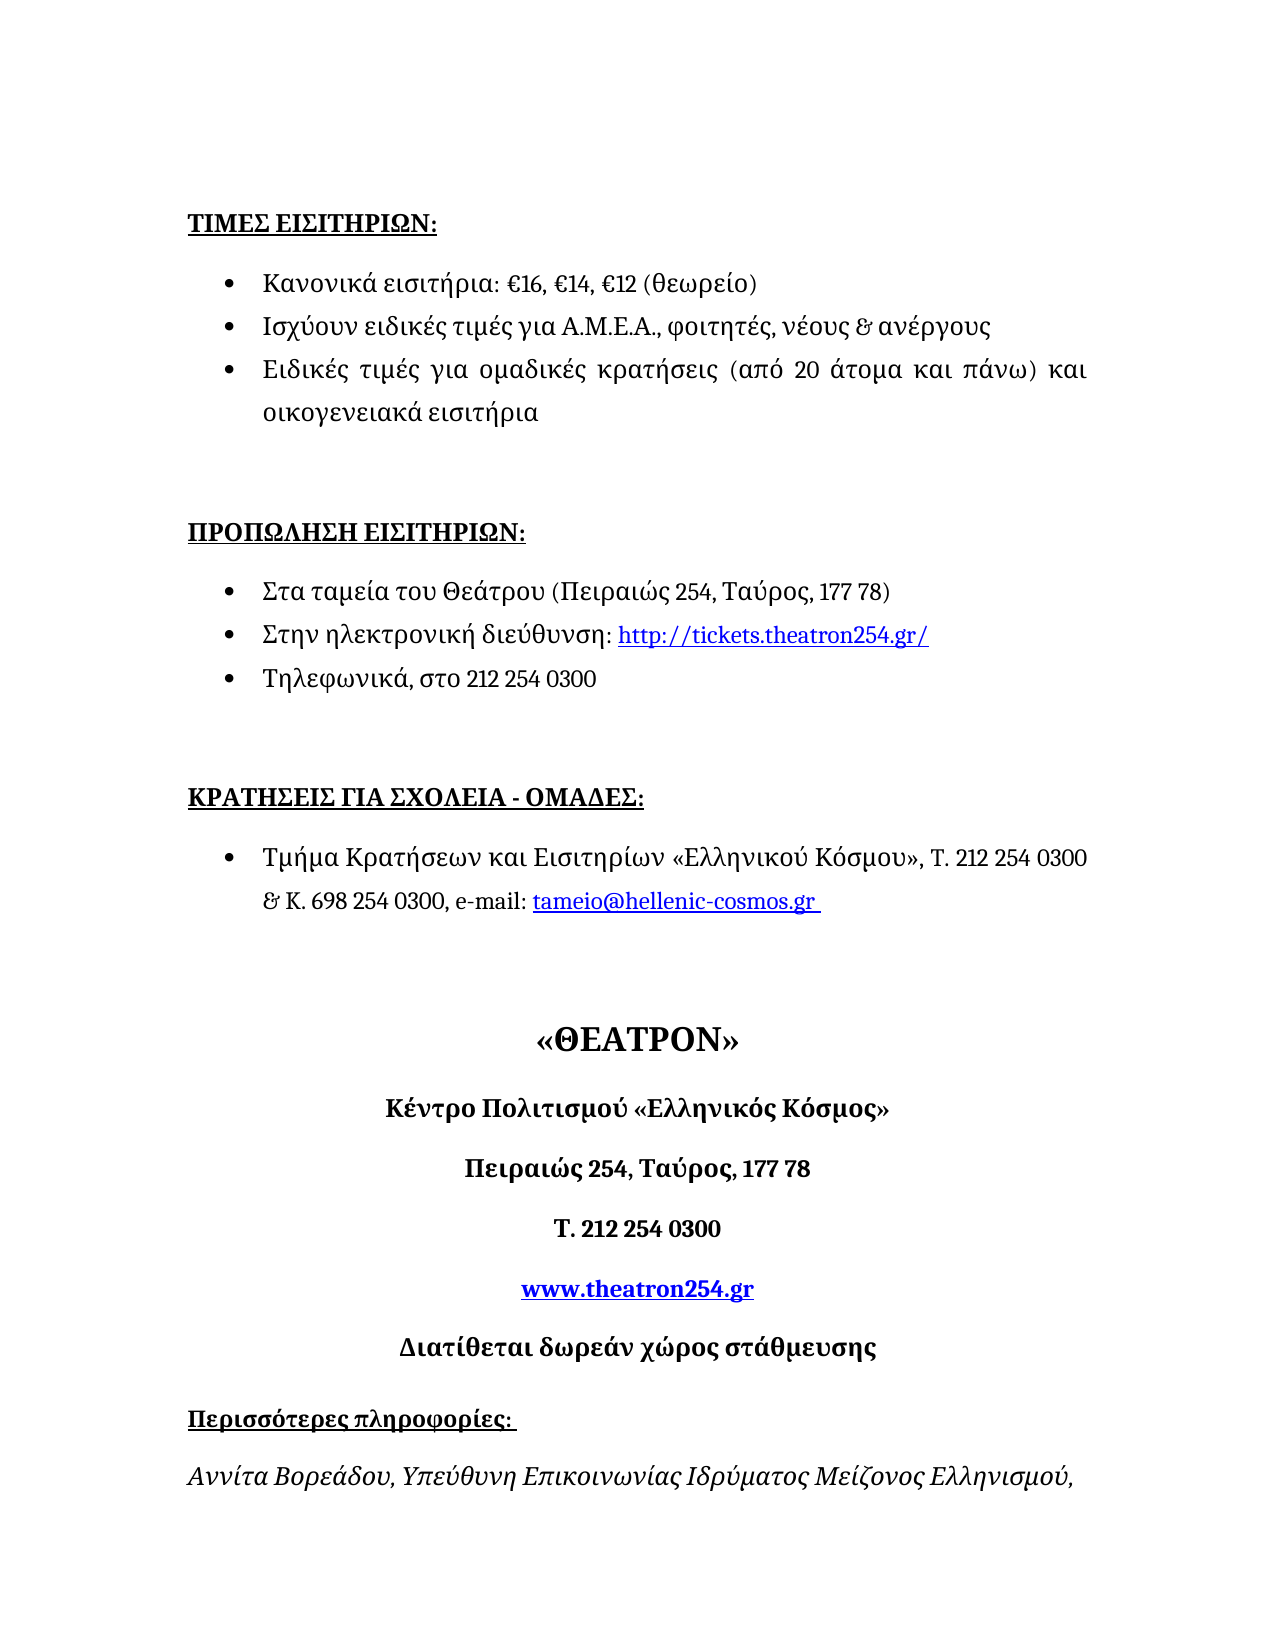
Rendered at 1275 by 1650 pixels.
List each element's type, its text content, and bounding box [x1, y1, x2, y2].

list Ειδικές τιμές για ομαδικές κρατήσεις (από 20 άτομα και πάνω) και οικογενειακά εισιτήρια [225, 356, 1087, 428]
text Κέντρο Πολιτισμού «Ελληνικός Κόσμος» [187, 1095, 1087, 1124]
text Πειραιώς 254, Ταύρος, 177 78 [187, 1155, 1087, 1184]
list Ισχύουν ειδικές τιμές για Α.Μ.Ε.Α., φοιτητές, νέους & ανέργους [225, 313, 1087, 341]
text ΤΙΜΕΣ ΕΙΣΙΤΗΡΙΩΝ: [187, 210, 1087, 238]
list Τμήμα Κρατήσεων και Εισιτηρίων «Ελληνικού Κόσμου», T. 212 254 0300 & K. 698 254 0300, e-mail: tameio@hellenic-cosmos.gr [225, 844, 1087, 916]
list Κανονικά εισιτήρια: €16, €14, €12 (θεωρείο) [225, 269, 1087, 298]
text Τ. 212 254 0300 [187, 1215, 1087, 1243]
text ΚΡΑΤΗΣΕΙΣ ΓΙΑ ΣΧΟΛΕΙΑ - ΟΜΑΔΕΣ: [187, 784, 1087, 813]
text «ΘΕΑΤΡΟΝ» [187, 1021, 1087, 1059]
text Αννίτα Βορεάδου, Υπεύθυνη Επικοινωνίας Ιδρύματος Μείζονος Ελληνισμού, [187, 1463, 1087, 1492]
text www.theatron254.gr [187, 1274, 1087, 1303]
text Περισσότερες πληροφορίες: [187, 1407, 1087, 1433]
list Τηλεφωνικά, στο 212 254 0300 [225, 664, 1087, 693]
list Στην ηλεκτρονική διεύθυνση: http://tickets.theatron254.gr/ [225, 621, 1087, 650]
list Στα ταμεία του Θεάτρου (Πειραιώς 254, Ταύρος, 177 78) [225, 578, 1087, 607]
text ΠΡΟΠΩΛΗΣΗ ΕΙΣΙΤΗΡΙΩΝ: [187, 518, 1087, 547]
text Διατίθεται δωρεάν χώρος στάθμευσης [187, 1334, 1087, 1363]
